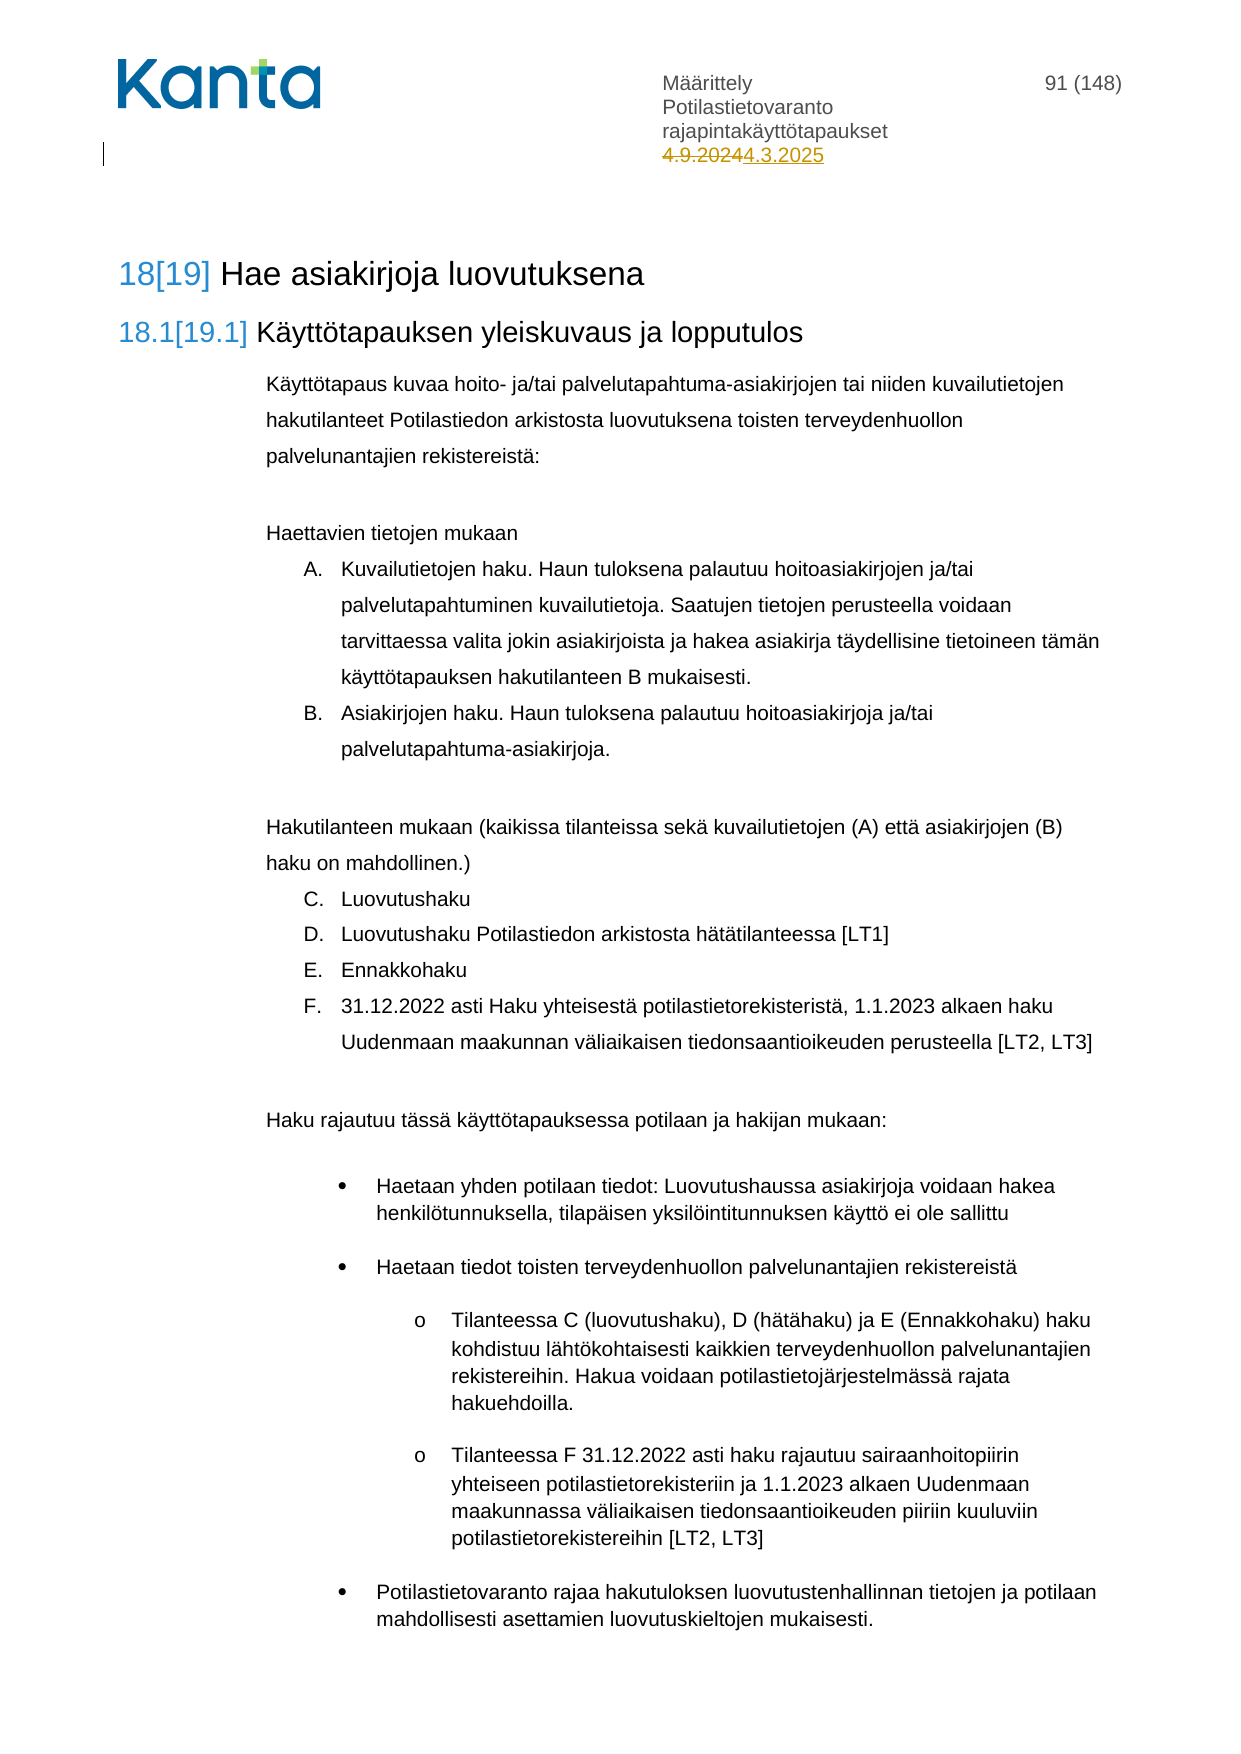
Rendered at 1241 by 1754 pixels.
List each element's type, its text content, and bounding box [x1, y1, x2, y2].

list Haetaan tiedot toisten terveydenhuollon palvelunantajien rekistereistä [339, 1252, 1107, 1279]
list Kuvailutietojen haku. Haun tuloksena palautuu hoitoasiakirjojen ja/tai palvelutapahtuminen kuvailutietoja. Saatujen tietojen perusteella voidaan tarvittaessa valita jokin asiakirjoista ja hakea asiakirja täydellisine tietoineen tämän käyttötapauksen hakutilanteen B mukaisesti. [303, 557, 1107, 689]
picture [118, 59, 321, 109]
text Haku rajautuu tässä käyttötapauksessa potilaan ja hakijan mukaan: [266, 1108, 1107, 1132]
list Luovutushaku Potilastiedon arkistosta hätätilanteessa [LT1] [303, 922, 1107, 946]
list Tilanteessa F 31.12.2022 asti haku rajautuu sairaanhoitopiirin yhteiseen potilastietorekisteriin ja 1.1.2023 alkaen Uudenmaan maakunnassa väliaikaisen tiedonsaantioikeuden piiriin kuuluviin potilastietorekistereihin [LT2, LT3] [414, 1442, 1107, 1550]
list Potilastietovaranto rajaa hakutuloksen luovutustenhallinnan tietojen ja potilaan mahdollisesti asettamien luovutuskieltojen mukaisesti. [339, 1577, 1107, 1631]
subtitle Hae asiakirjoja luovutuksena [118, 254, 1107, 292]
list Tilanteessa C (luovutushaku), D (hätähaku) ja E (Ennakkohaku) haku kohdistuu lähtökohtaisesti kaikkien terveydenhuollon palvelunantajien rekistereihin. Hakua voidaan potilastietojärjestelmässä rajata hakuehdoilla. [414, 1306, 1107, 1414]
text Hakutilanteen mukaan (kaikissa tilanteissa sekä kuvailutietojen (A) että asiakirjojen (B) haku on mahdollinen.) [266, 814, 1107, 874]
list Luovutushaku [303, 886, 1107, 910]
subtitle Käyttötapauksen yleiskuvaus ja lopputulos [118, 315, 1107, 349]
list 31.12.2022 asti Haku yhteisestä potilastietorekisteristä, 1.1.2023 alkaen haku Uudenmaan maakunnan väliaikaisen tiedonsaantioikeuden perusteella [LT2, LT3] [303, 994, 1107, 1054]
list Asiakirjojen haku. Haun tuloksena palautuu hoitoasiakirjoja ja/tai palvelutapahtuma-asiakirjoja. [303, 701, 1107, 761]
list Haetaan yhden potilaan tiedot: Luovutushaussa asiakirjoja voidaan hakea henkilötunnuksella, tilapäisen yksilöintitunnuksen käyttö ei ole sallittu [339, 1171, 1107, 1225]
list Ennakkohaku [303, 958, 1107, 982]
text Haettavien tietojen mukaan [266, 521, 1107, 545]
text Käyttötapaus kuvaa hoito- ja/tai palvelutapahtuma-asiakirjojen tai niiden kuvailutietojen hakutilanteet Potilastiedon arkistosta luovutuksena toisten terveydenhuollon palvelunantajien rekistereistä: [266, 372, 1107, 468]
